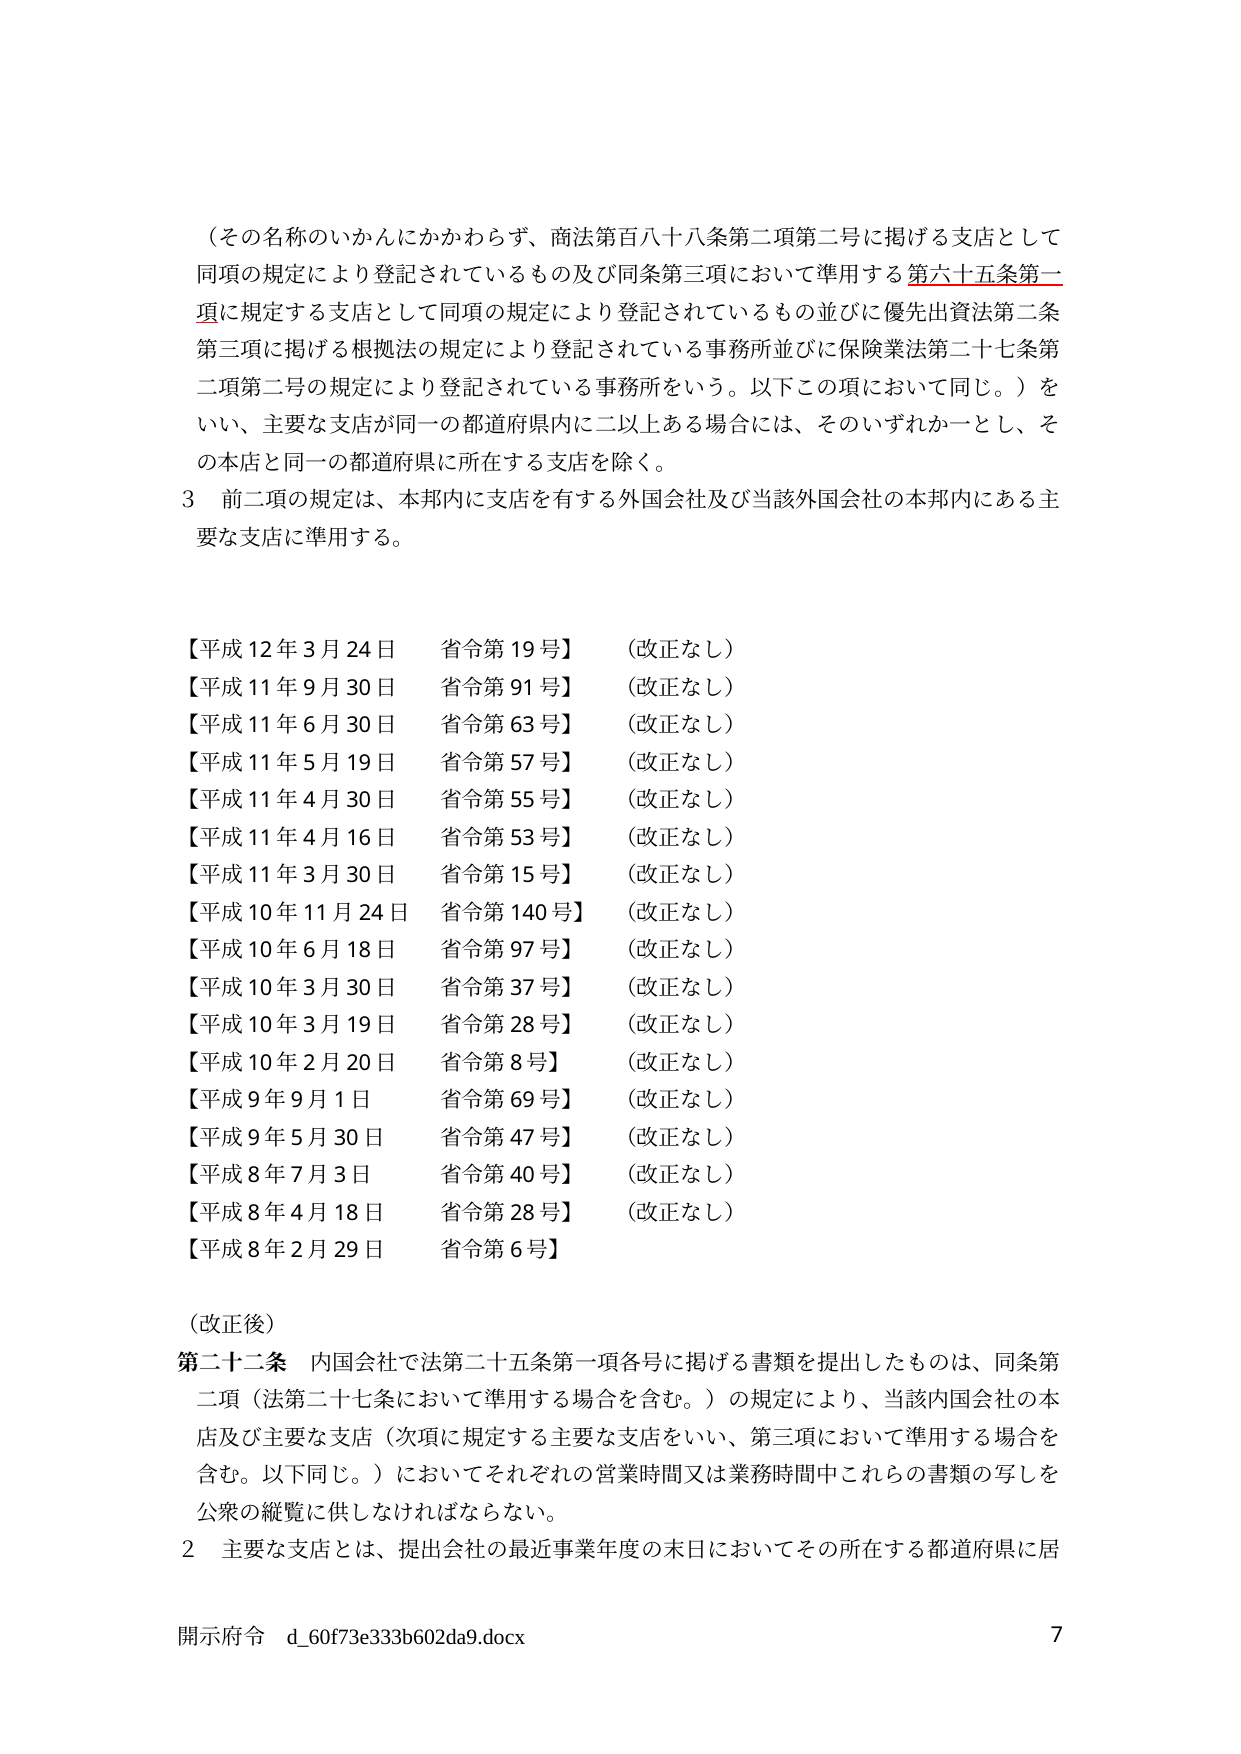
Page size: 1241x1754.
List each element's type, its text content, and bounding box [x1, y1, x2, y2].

text ３ 前二項の規定は、本邦内に支店を有する外国会社及び当該外国会社の本邦内にある主要な支店に準用する。 [177, 479, 1063, 554]
text 【平成11年9月30日 省令第91号】 （改正なし） [177, 667, 1063, 704]
text 【平成11年6月30日 省令第63号】 （改正なし） [177, 704, 1063, 742]
text 【平成10年11月24日 省令第140号】 （改正なし） [177, 892, 1063, 929]
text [177, 1529, 1063, 1567]
text 【平成10年2月20日 省令第8号】 （改正なし） [177, 1042, 1063, 1079]
text 第二十二条 内国会社で法第二十五条第一項各号に掲げる書類を提出したものは、同条第二項（法第二十七条において準用する場合を含む。）の規定により、当該内国会社の本店及び主要な支店（次項に規定する主要な支店をいい、第三項において準用する場合を含む。以下同じ。）においてそれぞれの営業時間又は業務時間中これらの書類の写しを公衆の縦覧に供しなければならない。 [177, 1342, 1063, 1529]
text 【平成11年5月19日 省令第57号】 （改正なし） [177, 742, 1063, 779]
text 【平成12年3月24日 省令第19号】 （改正なし） [177, 629, 1063, 667]
text 【平成9年5月30日 省令第47号】 （改正なし） [177, 1117, 1063, 1154]
text 【平成8年4月18日 省令第28号】 （改正なし） [177, 1192, 1063, 1229]
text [177, 217, 1063, 479]
text 【平成10年3月30日 省令第37号】 （改正なし） [177, 967, 1063, 1004]
text 【平成10年6月18日 省令第97号】 （改正なし） [177, 929, 1063, 967]
text 【平成10年3月19日 省令第28号】 （改正なし） [177, 1004, 1063, 1042]
text 【平成11年4月30日 省令第55号】 （改正なし） [177, 779, 1063, 817]
text 【平成8年7月3日 省令第40号】 （改正なし） [177, 1154, 1063, 1192]
text 【平成8年2月29日 省令第6号】 [177, 1229, 1063, 1267]
text 【平成11年3月30日 省令第15号】 （改正なし） [177, 854, 1063, 892]
text （改正後） [177, 1304, 1063, 1342]
text 【平成9年9月1日 省令第69号】 （改正なし） [177, 1079, 1063, 1117]
text 【平成11年4月16日 省令第53号】 （改正なし） [177, 817, 1063, 854]
